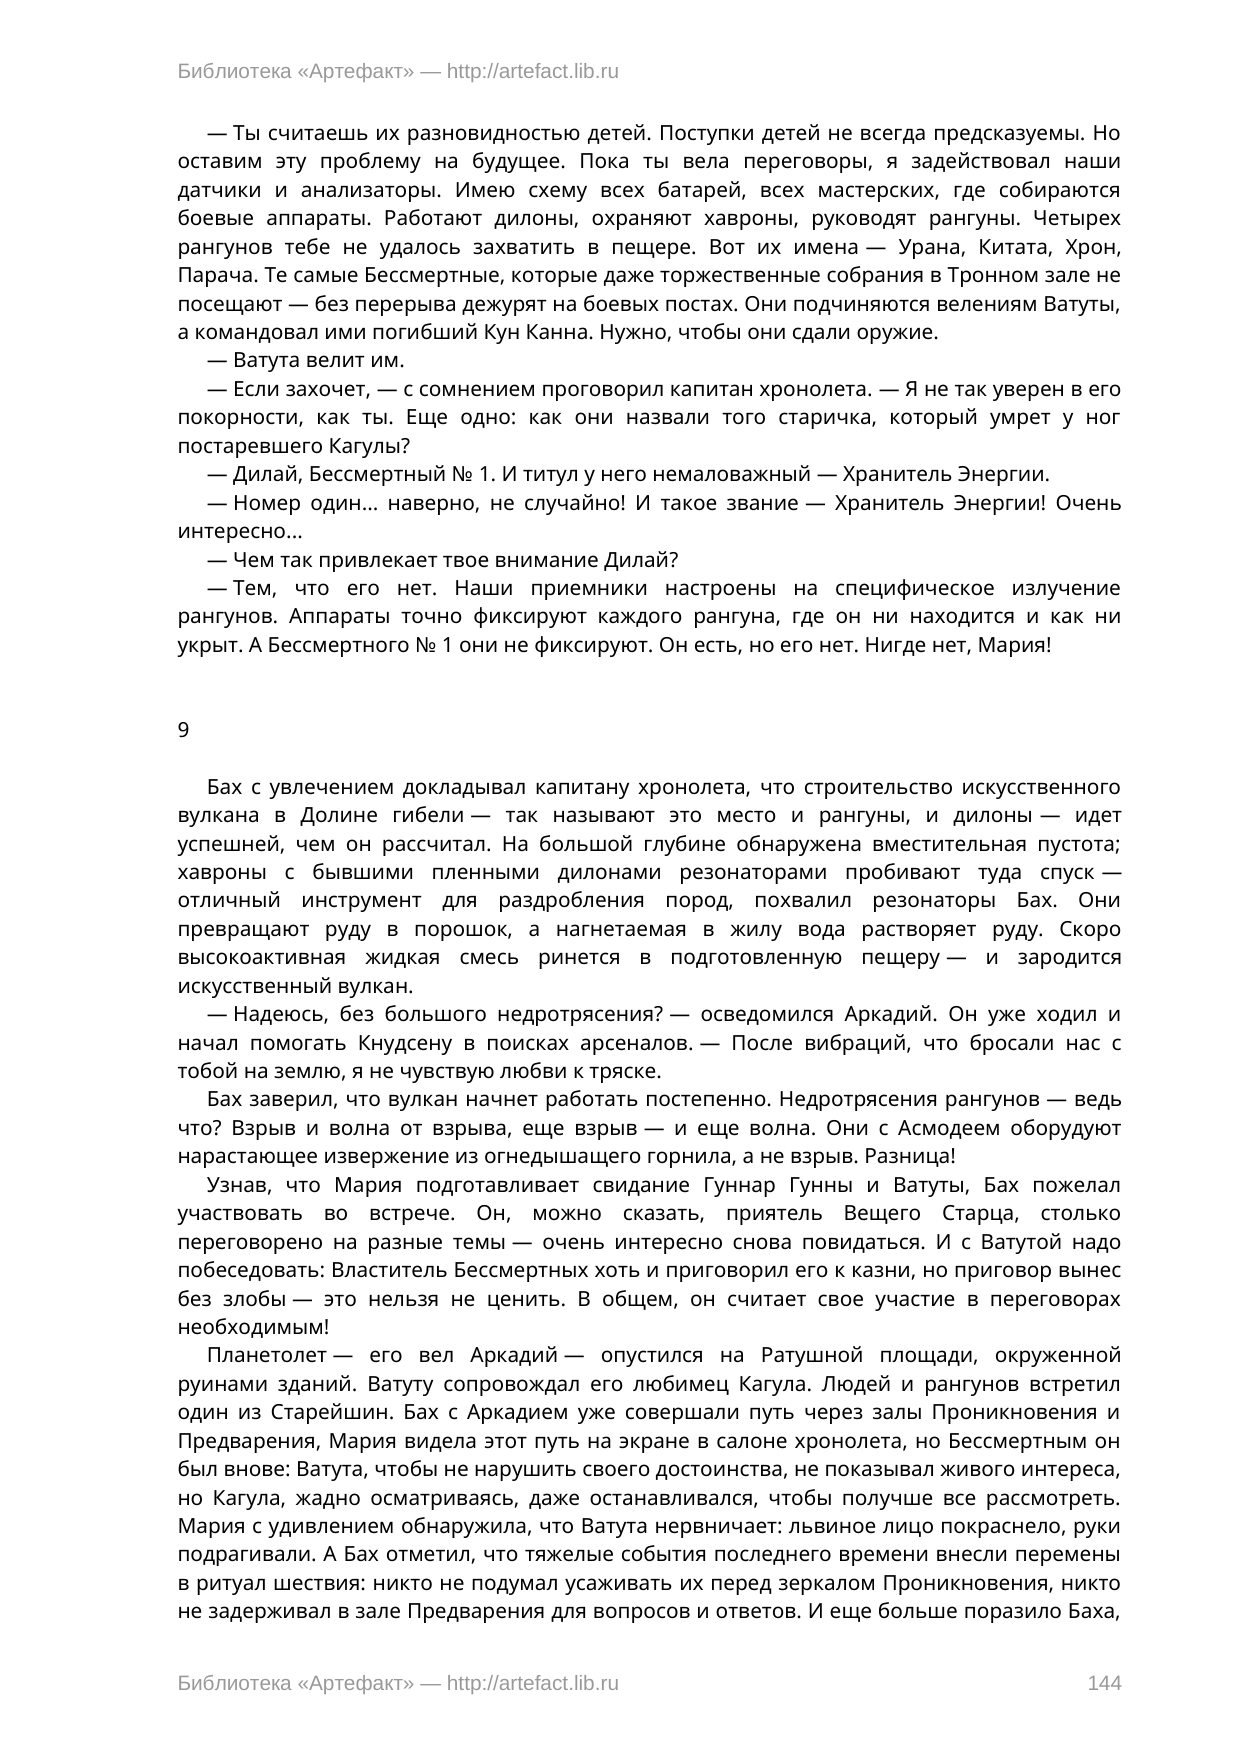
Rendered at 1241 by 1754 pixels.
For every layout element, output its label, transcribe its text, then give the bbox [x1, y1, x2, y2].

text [177, 1341, 1122, 1625]
text — Дилай, Бессмертный № 1. И титул у него немаловажный — Хранитель Энергии. [177, 459, 1122, 488]
text — Тем, что его нет. Наши приемники настроены на специфическое излучение рангунов. Аппараты точно фиксируют каждого рангуна, где он ни находится и как ни укрыт. А Бессмертного № 1 они не фиксируют. Он есть, но его нет. Нигде нет, Мария! [177, 573, 1122, 658]
text — Ты считаешь их разновидностью детей. Поступки детей не всегда предсказуемы. Но оставим эту проблему на будущее. Пока ты вела переговоры, я задействовал наши датчики и анализаторы. Имею схему всех батарей, всех мастерских, где собираются боевые аппараты. Работают дилоны, охраняют хавроны, руководят рангуны. Четырех рангунов тебе не удалось захватить в пещере. Вот их имена — Урана, Китата, Хрон, Парача. Те самые Бессмертные, которые даже торжественные собрания в Тронном зале не посещают — без перерыва дежурят на боевых постах. Они подчиняются велениям Ватуты, а командовал ими погибший Кун Канна. Нужно, чтобы они сдали оружие. [177, 118, 1122, 346]
text Бах с увлечением докладывал капитану хронолета, что строительство искусственного вулкана в Долине гибели — так называют это место и рангуны, и дилоны — идет успешней, чем он рассчитал. На большой глубине обнаружена вместительная пустота; хавроны с бывшими пленными дилонами резонаторами пробивают туда спуск — отличный инструмент для раздробления пород, похвалил резонаторы Бах. Они превращают руду в порошок, а нагнетаемая в жилу вода растворяет руду. Скоро высокоактивная жидкая смесь ринется в подготовленную пещеру — и зародится искусственный вулкан. [177, 772, 1122, 999]
text Узнав, что Мария подготавливает свидание Гуннар Гунны и Ватуты, Бах пожелал участвовать во встрече. Он, можно сказать, приятель Вещего Старца, столько переговорено на разные темы — очень интересно снова повидаться. И с Ватутой надо побеседовать: Властитель Бессмертных хоть и приговорил его к казни, но приговор вынес без злобы — это нельзя не ценить. В общем, он считает свое участие в переговорах необходимым! [177, 1170, 1122, 1341]
text Бах заверил, что вулкан начнет работать постепенно. Недротрясения рангунов — ведь что? Взрыв и волна от взрыва, еще взрыв — и еще волна. Они с Асмодеем оборудуют нарастающее извержение из огнедышащего горнила, а не взрыв. Разница! [177, 1084, 1122, 1170]
text 9 [177, 658, 1122, 772]
text — Ватута велит им. [177, 346, 1122, 374]
text — Надеюсь, без большого недротрясения? — осведомился Аркадий. Он уже ходил и начал помогать Кнудсену в поисках арсеналов. — После вибраций, что бросали нас с тобой на землю, я не чувствую любви к тряске. [177, 999, 1122, 1084]
text — Чем так привлекает твое внимание Дилай? [177, 545, 1122, 573]
text — Если захочет, — с сомнением проговорил капитан хронолета. — Я не так уверен в его покорности, как ты. Еще одно: как они назвали того старичка, который умрет у ног постаревшего Кагулы? [177, 374, 1122, 459]
text — Номер один... наверно, не случайно! И такое звание — Хранитель Энергии! Очень интересно... [177, 488, 1122, 545]
